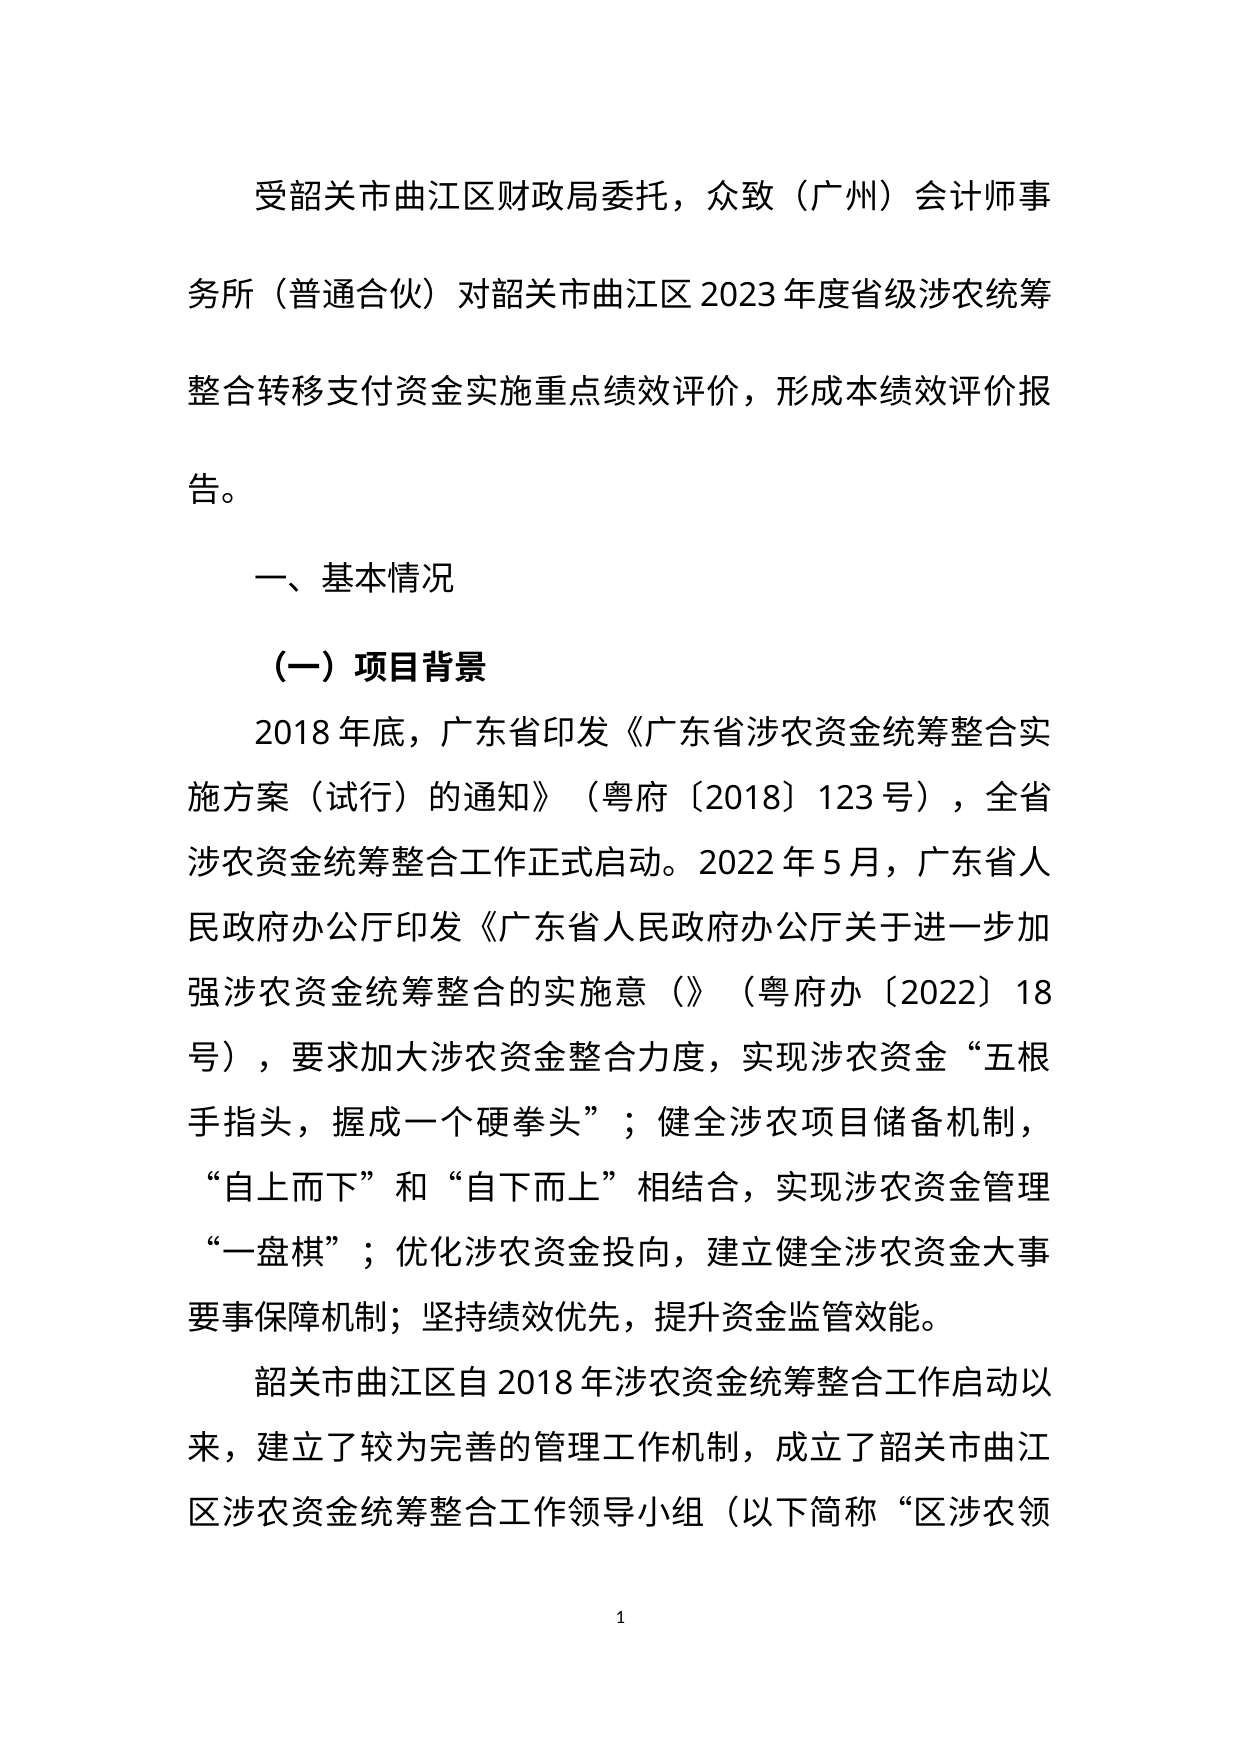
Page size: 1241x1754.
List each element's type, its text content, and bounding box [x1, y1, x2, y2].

text 2018年底，广东省印发《广东省涉农资金统筹整合实施方案（试行）的通知》（粤府〔2018〕123号），全省涉农资金统筹整合工作正式启动。2022年5月，广东省人民政府办公厅印发《广东省人民政府办公厅关于进一步加强涉农资金统筹整合的实施意（》（粤府办〔2022〕18号），要求加大涉农资金整合力度，实现涉农资金“五根手指头，握成一个硬拳头”；健全涉农项目储备机制，“自上而下”和“自下而上”相结合，实现涉农资金管理“一盘棋”；优化涉农资金投向，建立健全涉农资金大事要事保障机制；坚持绩效优先，提升资金监管效能。 [187, 698, 1053, 1348]
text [187, 1348, 1053, 1543]
text （一）项目背景 [187, 633, 1053, 698]
text 受韶关市曲江区财政局委托，众致（广州）会计师事务所（普通合伙）对韶关市曲江区2023年度省级涉农统筹整合转移支付资金实施重点绩效评价，形成本绩效评价报告。 [187, 162, 1053, 519]
text 一、基本情况 [187, 543, 1053, 608]
